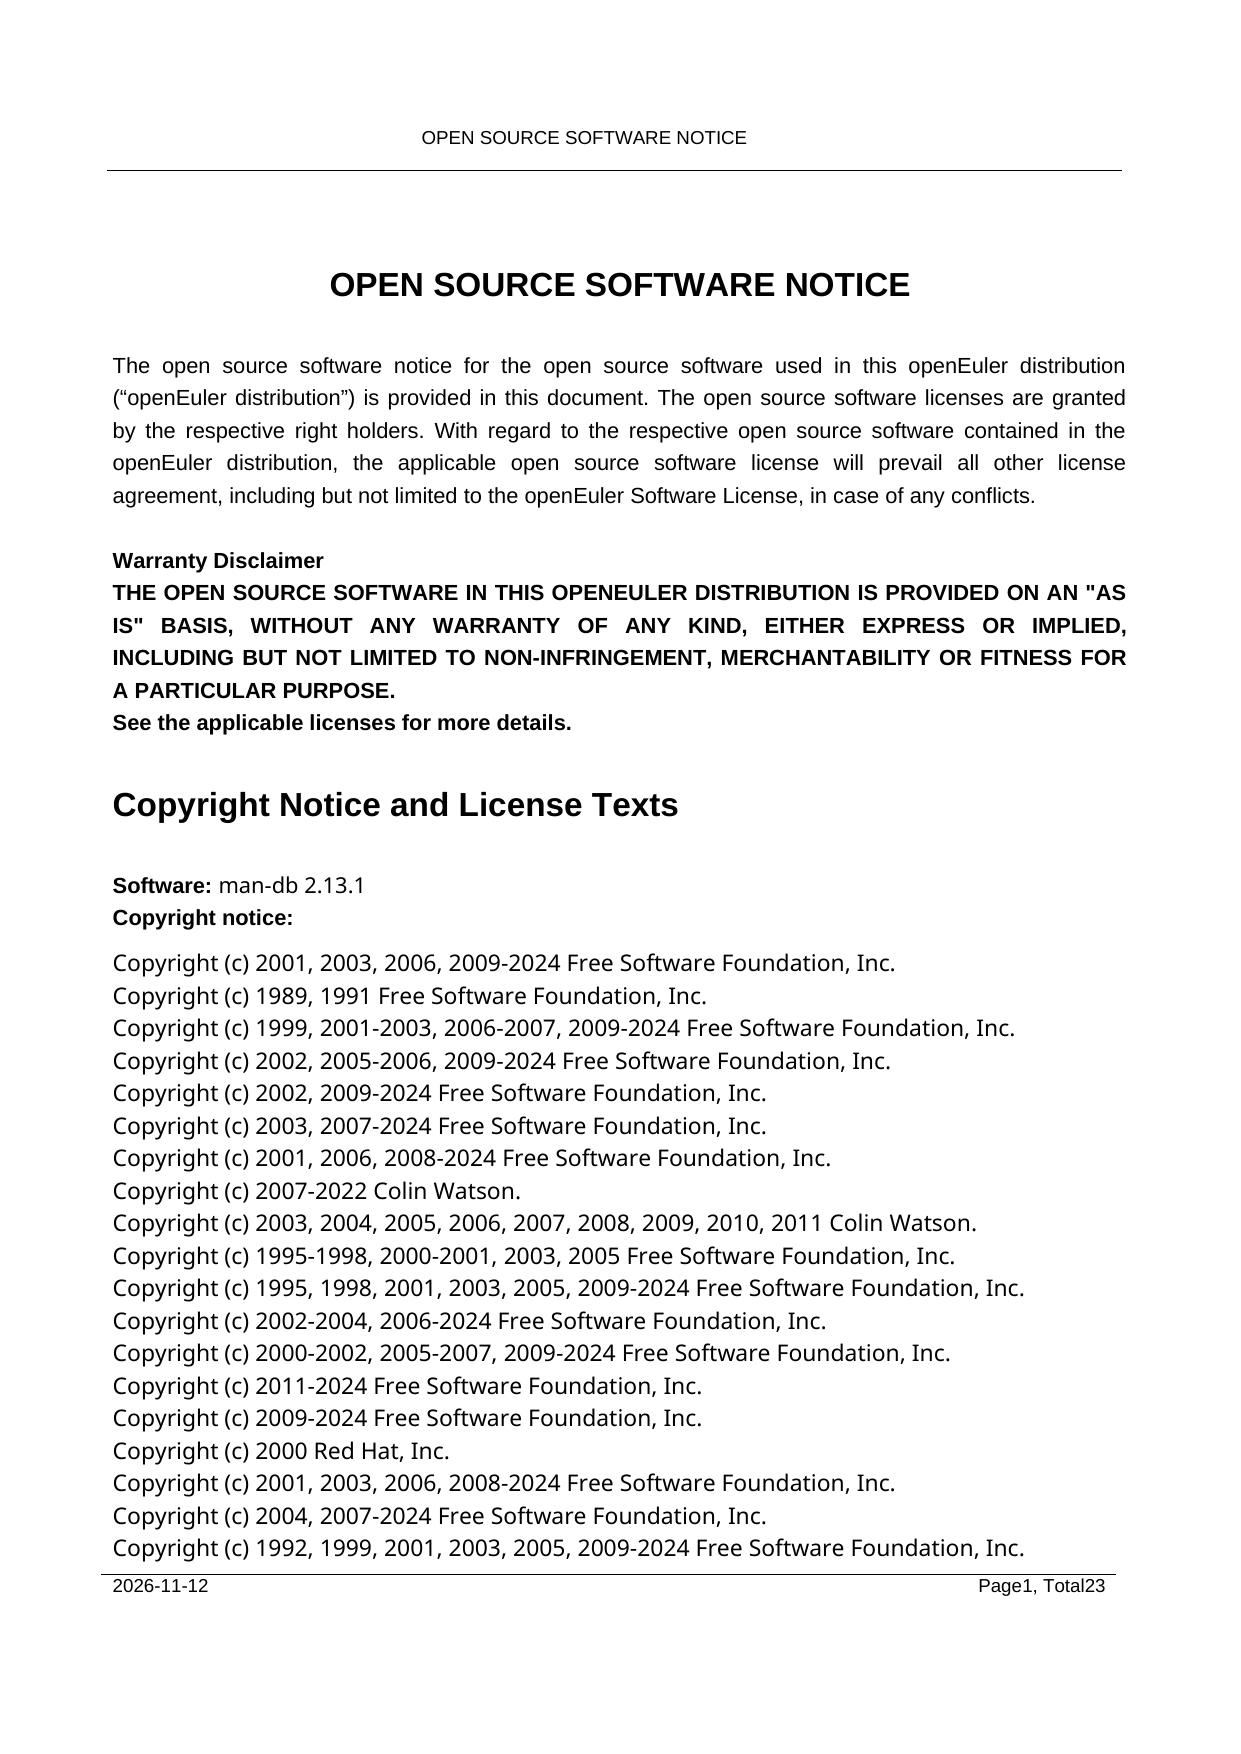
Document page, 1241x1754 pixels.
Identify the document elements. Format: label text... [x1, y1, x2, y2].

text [112, 947, 1128, 1564]
text Warranty Disclaimer [112, 544, 1128, 576]
text Copyright notice: [112, 901, 1128, 934]
text Copyright Notice and License Texts [112, 771, 1128, 836]
title Software: man-db 2.13.1 [112, 869, 1128, 901]
text The open source software notice for the open source software used in this openEuler distribution (“openEuler distribution”) is provided in this document. The open source software licenses are granted by the respective right holders. With regard to the respective open source software contained in the openEuler distribution, the applicable open source software license will prevail all other license agreement, including but not limited to the openEuler Software License, in case of any conflicts. [112, 349, 1128, 511]
text THE OPEN SOURCE SOFTWARE IN THIS OPENEULER DISTRIBUTION IS PROVIDED ON AN "AS IS" BASIS, WITHOUT ANY WARRANTY OF ANY KIND, EITHER EXPRESS OR IMPLIED, INCLUDING BUT NOT LIMITED TO NON-INFRINGEMENT, MERCHANTABILITY OR FITNESS FOR A PARTICULAR PURPOSE. See the applicable licenses for more details. [112, 576, 1128, 739]
text OPEN SOURCE SOFTWARE NOTICE [112, 251, 1128, 316]
